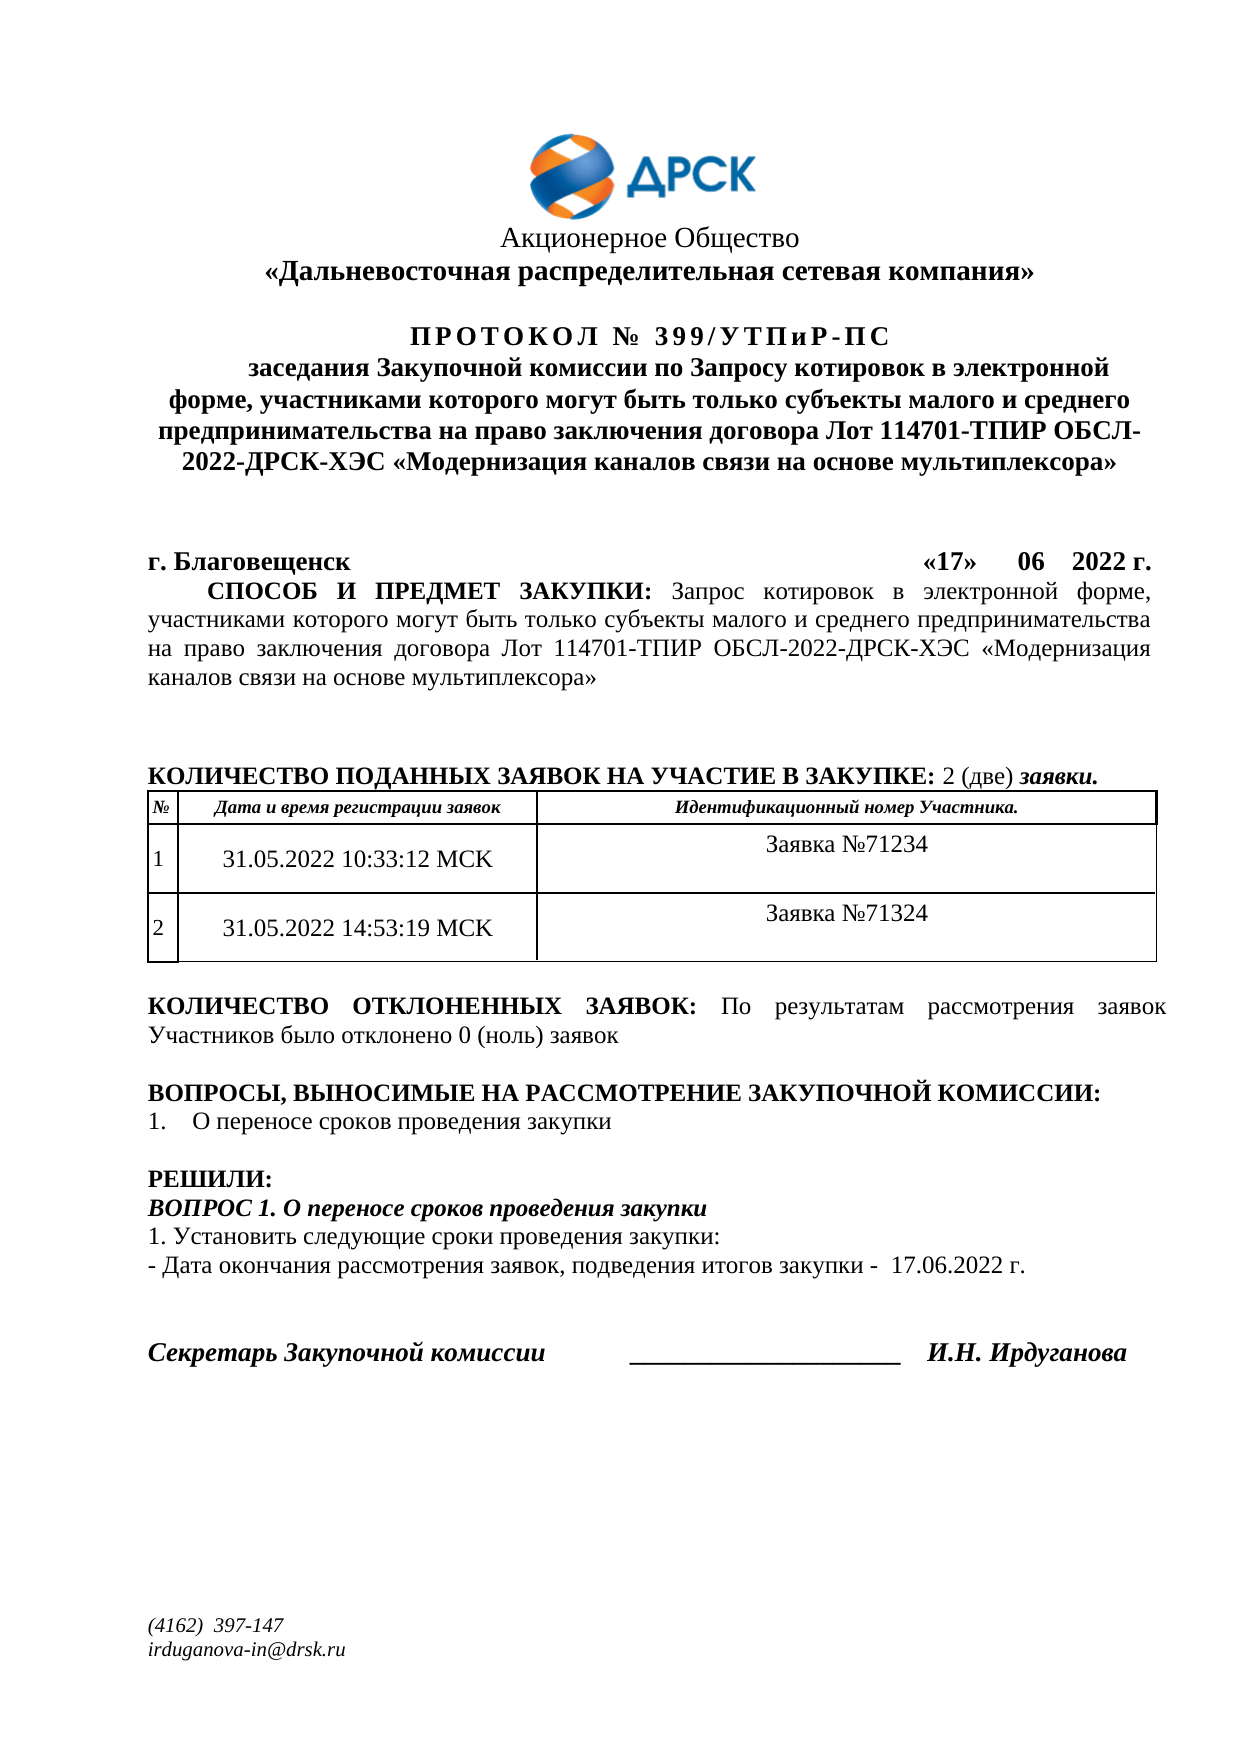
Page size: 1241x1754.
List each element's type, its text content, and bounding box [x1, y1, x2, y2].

table_header Секретарь Закупочной комиссии [136, 1336, 620, 1367]
text Акционерное Общество [148, 220, 1152, 253]
table_cell Заявка №71234 [538, 825, 1156, 892]
text ВОПРОС 1. О переносе сроков проведения закупки [148, 1193, 1152, 1221]
list О переносе сроков проведения закупки [148, 1106, 1152, 1135]
table_header г. Благовещенск [136, 545, 651, 576]
text - Дата окончания рассмотрения заявок, подведения итогов закупки - 17.06.2022 г. [148, 1250, 1152, 1279]
text 1. Установить следующие сроки проведения закупки: [148, 1221, 1152, 1250]
table_header № [149, 792, 177, 823]
text (4162) 397-147 [148, 1613, 1152, 1637]
table_header Дата и время регистрации заявок [179, 792, 536, 823]
text «Дальневосточная распределительная сетевая компания» [148, 253, 1152, 287]
table_cell 2 [149, 894, 177, 961]
table_header ____________________ [620, 1336, 916, 1367]
table_cell Заявка №71324 [537, 892, 1156, 961]
text СПОСОБ И ПРЕДМЕТ ЗАКУПКИ: Запрос котировок в электронной форме, участниками которого могут быть только субъекты малого и среднего предпринимательства на право заключения договора Лот 114701-ТПИР ОБСЛ-2022-ДРСК-ХЭС «Модернизация каналов связи на основе мультиплексора» [148, 576, 1152, 691]
table_cell 1 [149, 825, 177, 892]
picture [526, 131, 773, 220]
text КОЛИЧЕСТВО ПОДАННЫХ ЗАЯВОК НА УЧАСТИЕ В ЗАКУПКЕ: 2 (две) заявки. [148, 761, 1152, 789]
text заседания Закупочной комиссии по Запросу котировок в электронной форме, участниками которого могут быть только субъекты малого и среднего предпринимательства на право заключения договора Лот 114701-ТПИР ОБСЛ-2022-ДРСК-ХЭС «Модернизация каналов связи на основе мультиплексора» [148, 352, 1152, 476]
text КОЛИЧЕСТВО ОТКЛОНЕННЫХ ЗАЯВОК: По результатам рассмотрения заявок Участников было отклонено 0 (ноль) заявок [148, 991, 1166, 1049]
text irduganova-in@drsk.ru [148, 1637, 1152, 1661]
list РЕШИЛИ: [148, 1164, 1152, 1193]
table_cell 31.05.2022 14:53:19 MCK [179, 894, 537, 961]
table_header Идентификационный номер Участника. [538, 792, 1155, 823]
table_header И.Н. Ирдуганова [916, 1336, 1159, 1367]
table_cell 31.05.2022 10:33:12 MCK [179, 825, 536, 892]
text ВОПРОСЫ, ВЫНОСИМЫЕ НА РАССМОТРЕНИЕ ЗАКУПОЧНОЙ КОМИССИИ: [148, 1078, 1152, 1106]
text ПРОТОКОЛ № 399/УТПиР-ПС [148, 320, 1152, 352]
table_header «17» 06 2022 г. [651, 545, 1163, 576]
